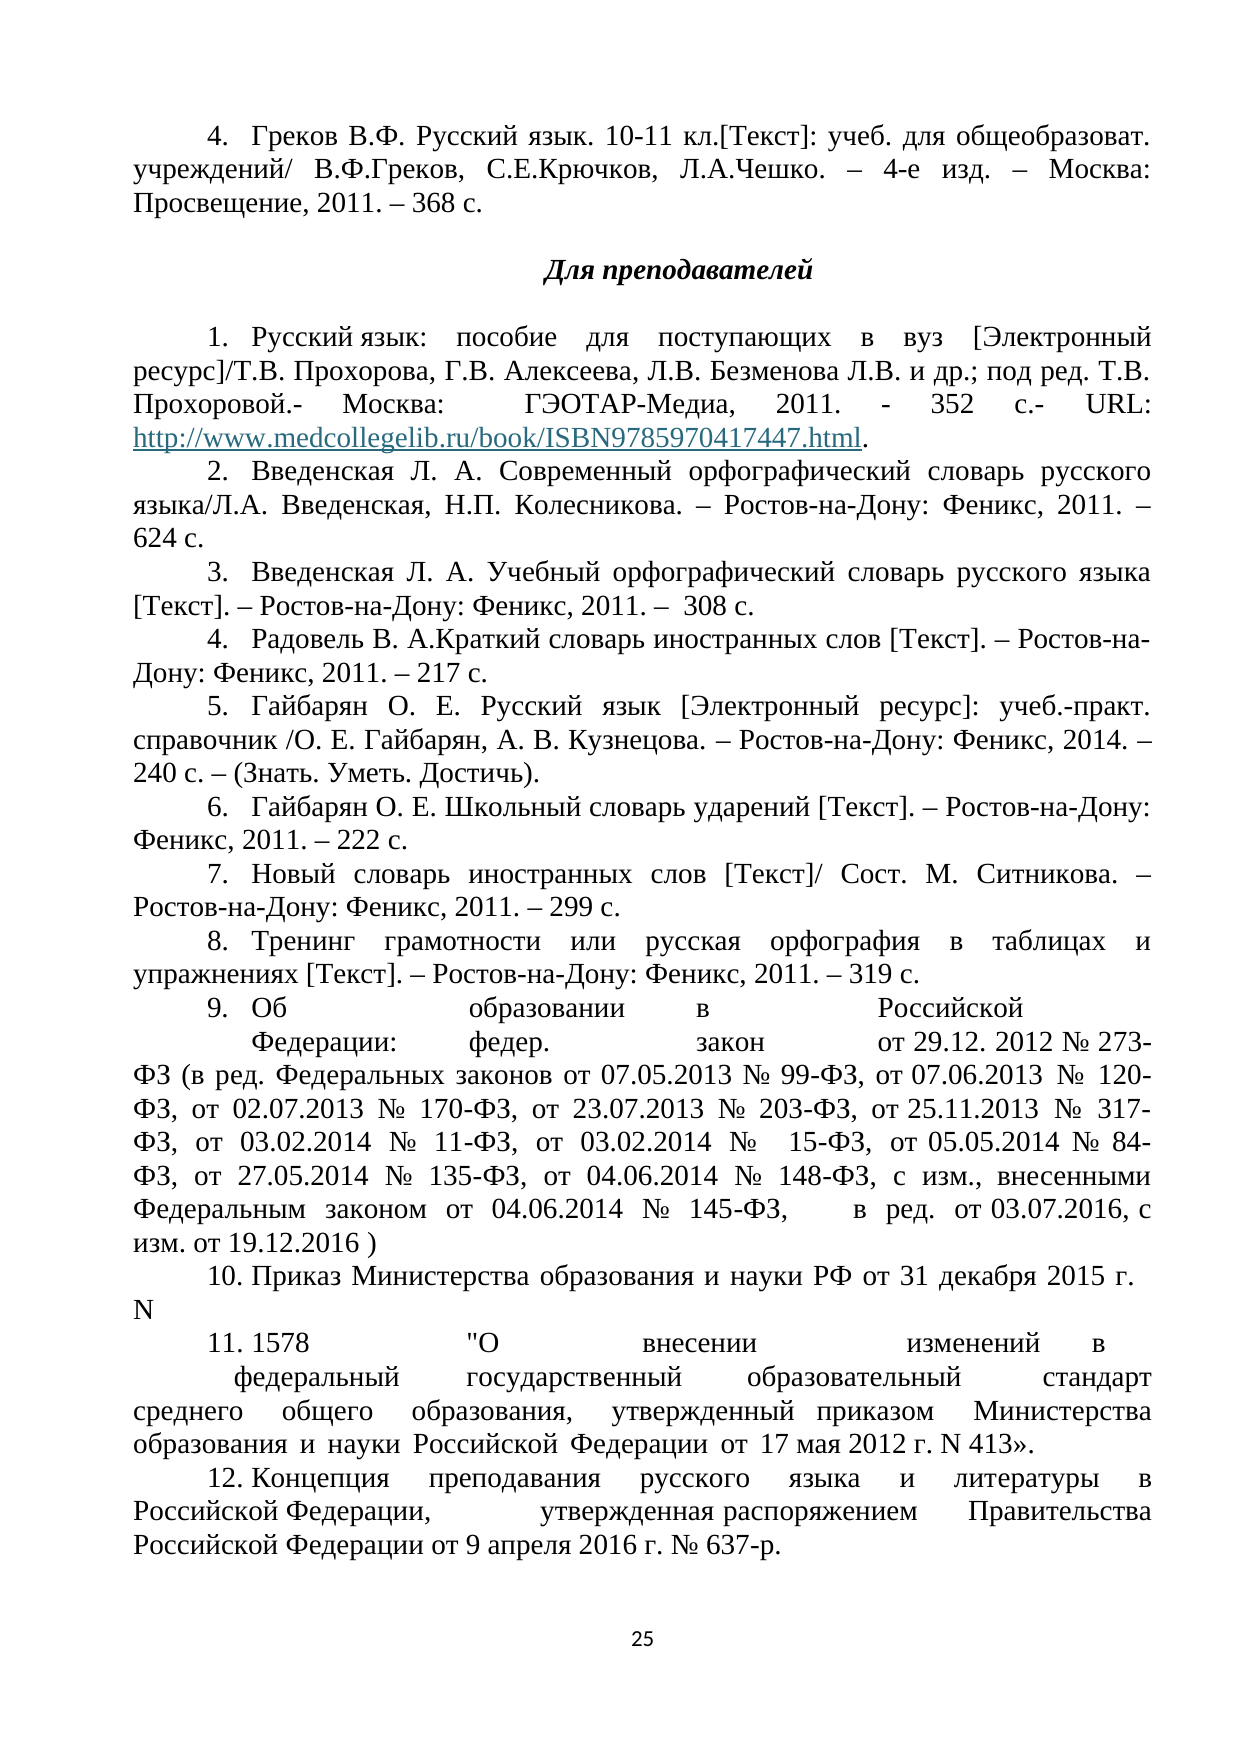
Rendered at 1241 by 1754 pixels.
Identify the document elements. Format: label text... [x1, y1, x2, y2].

list Тренинг грамотности или русская орфография в таблицах и упражнениях [Текст]. – Ростов-на-Дону: Феникс, 2011. – 319 с. [133, 923, 1152, 990]
list Новый словарь иностранных слов [Текст]/ Сост. М. Ситникова. – Ростов-на-Дону: Феникс, 2011. – 299 с. [133, 856, 1152, 923]
list Концепция преподавания русского языка и литературы в Российской Федерации, утвержденная распоряжением Правительства Российской Федерации от 9 апреля 2016 г. № 637-р. [133, 1460, 1152, 1560]
list Об образовании в Российской Федерации: федер. закон от 29.12. 2012 № 273-ФЗ (в ред. Федеральных законов от 07.05.2013 № 99-ФЗ, от 07.06.2013 № 120-ФЗ, от 02.07.2013 № 170-ФЗ, от 23.07.2013 № 203-ФЗ, от 25.11.2013 № 317-ФЗ, от 03.02.2014 № 11-ФЗ, от 03.02.2014 № 15-ФЗ, от 05.05.2014 № 84-ФЗ, от 27.05.2014 № 135-ФЗ, от 04.06.2014 № 148-ФЗ, с изм., внесенными Федеральным законом от 04.06.2014 № 145-ФЗ, в ред. от 03.07.2016, с изм. от 19.12.2016 ) [133, 990, 1152, 1258]
list Русский язык: пособие для поступающих в вуз [Электронный ресурс]/Т.В. Прохорова, Г.В. Алексеева, Л.В. Безменова Л.В. и др.; под ред. Т.В. Прохоровой.- Москва: ГЭОТАР-Медиа, 2011. - 352 с.- URL: http://www.medcollegelib.ru/book/ISBN9785970417447.html. [133, 319, 1152, 453]
list Греков В.Ф. Русский язык. 10-11 кл.[Текст]: учеб. для общеобразоват. учреждений/ В.Ф.Греков, С.Е.Крючков, Л.А.Чешко. – 4-е изд. – Москва: Просвещение, 2011. – 368 с. [133, 118, 1152, 219]
list Введенская Л. А. Современный орфографический словарь русского языка/Л.А. Введенская, Н.П. Колесникова. – Ростов-на-Дону: Феникс, 2011. – 624 с. [133, 453, 1152, 554]
list Для преподавателей [133, 252, 1152, 286]
list Гайбарян О. Е. Школьный словарь ударений [Текст]. – Ростов-на-Дону: Феникс, 2011. – 222 с. [133, 789, 1152, 856]
list Гайбарян О. Е. Русский язык [Электронный ресурс]: учеб.-практ. справочник /О. Е. Гайбарян, А. В. Кузнецова. – Ростов-на-Дону: Феникс, 2014. – 240 с. – (Знать. Уметь. Достичь). [133, 688, 1152, 789]
list 1578 "О внесении изменений в федеральный государственный образовательный стандарт среднего общего образования, утвержденный приказом Министерства образования и науки Российской Федерации от 17 мая 2012 г. N 413». [133, 1326, 1152, 1460]
list Радовель В. А.Краткий словарь иностранных слов [Текст]. – Ростов-на-Дону: Феникс, 2011. – 217 с. [133, 621, 1152, 688]
list Приказ Министерства образования и науки РФ от 31 декабря 2015 г. N [133, 1258, 1152, 1326]
list Введенская Л. А. Учебный орфографический словарь русского языка [Текст]. – Ростов-на-Дону: Феникс, 2011. – 308 с. [133, 554, 1152, 621]
